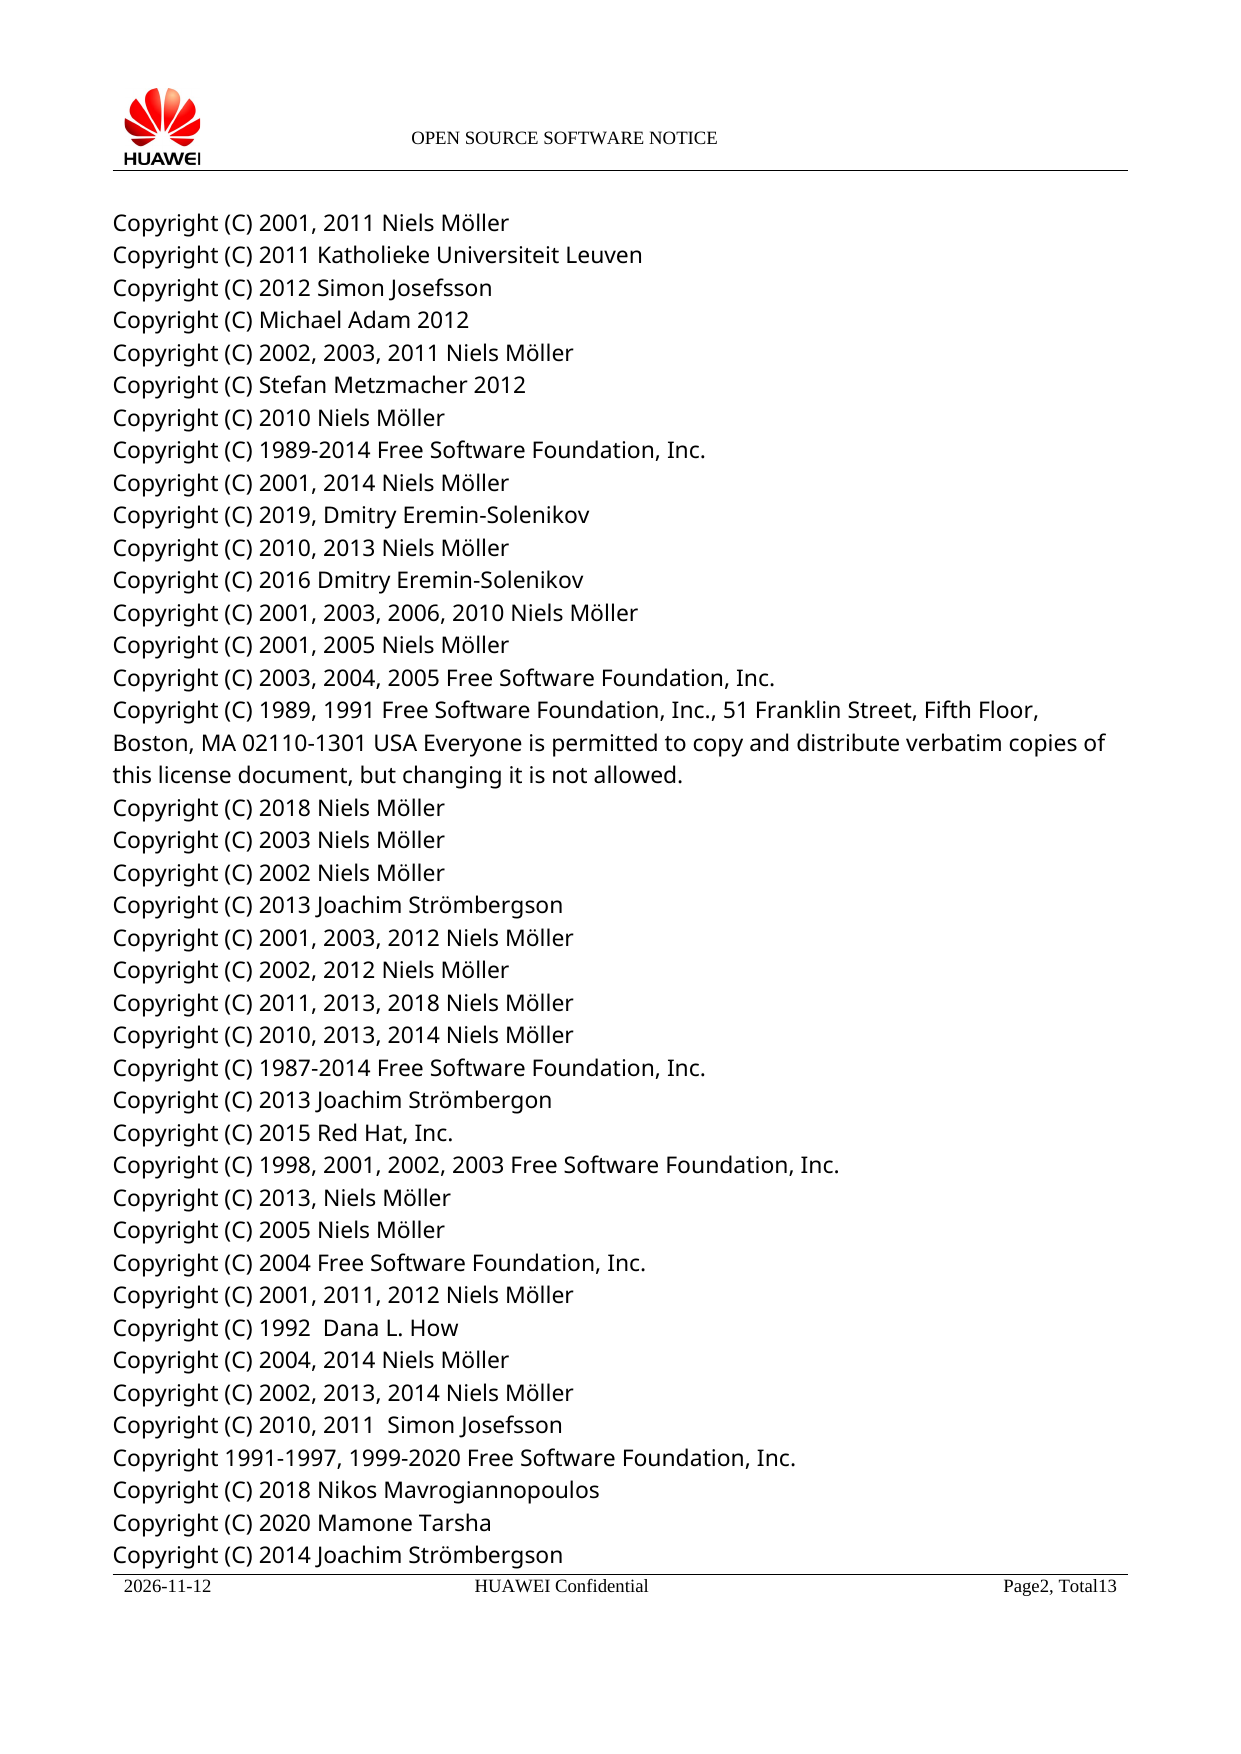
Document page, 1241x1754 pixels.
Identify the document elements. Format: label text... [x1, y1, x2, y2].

picture [124, 88, 201, 165]
